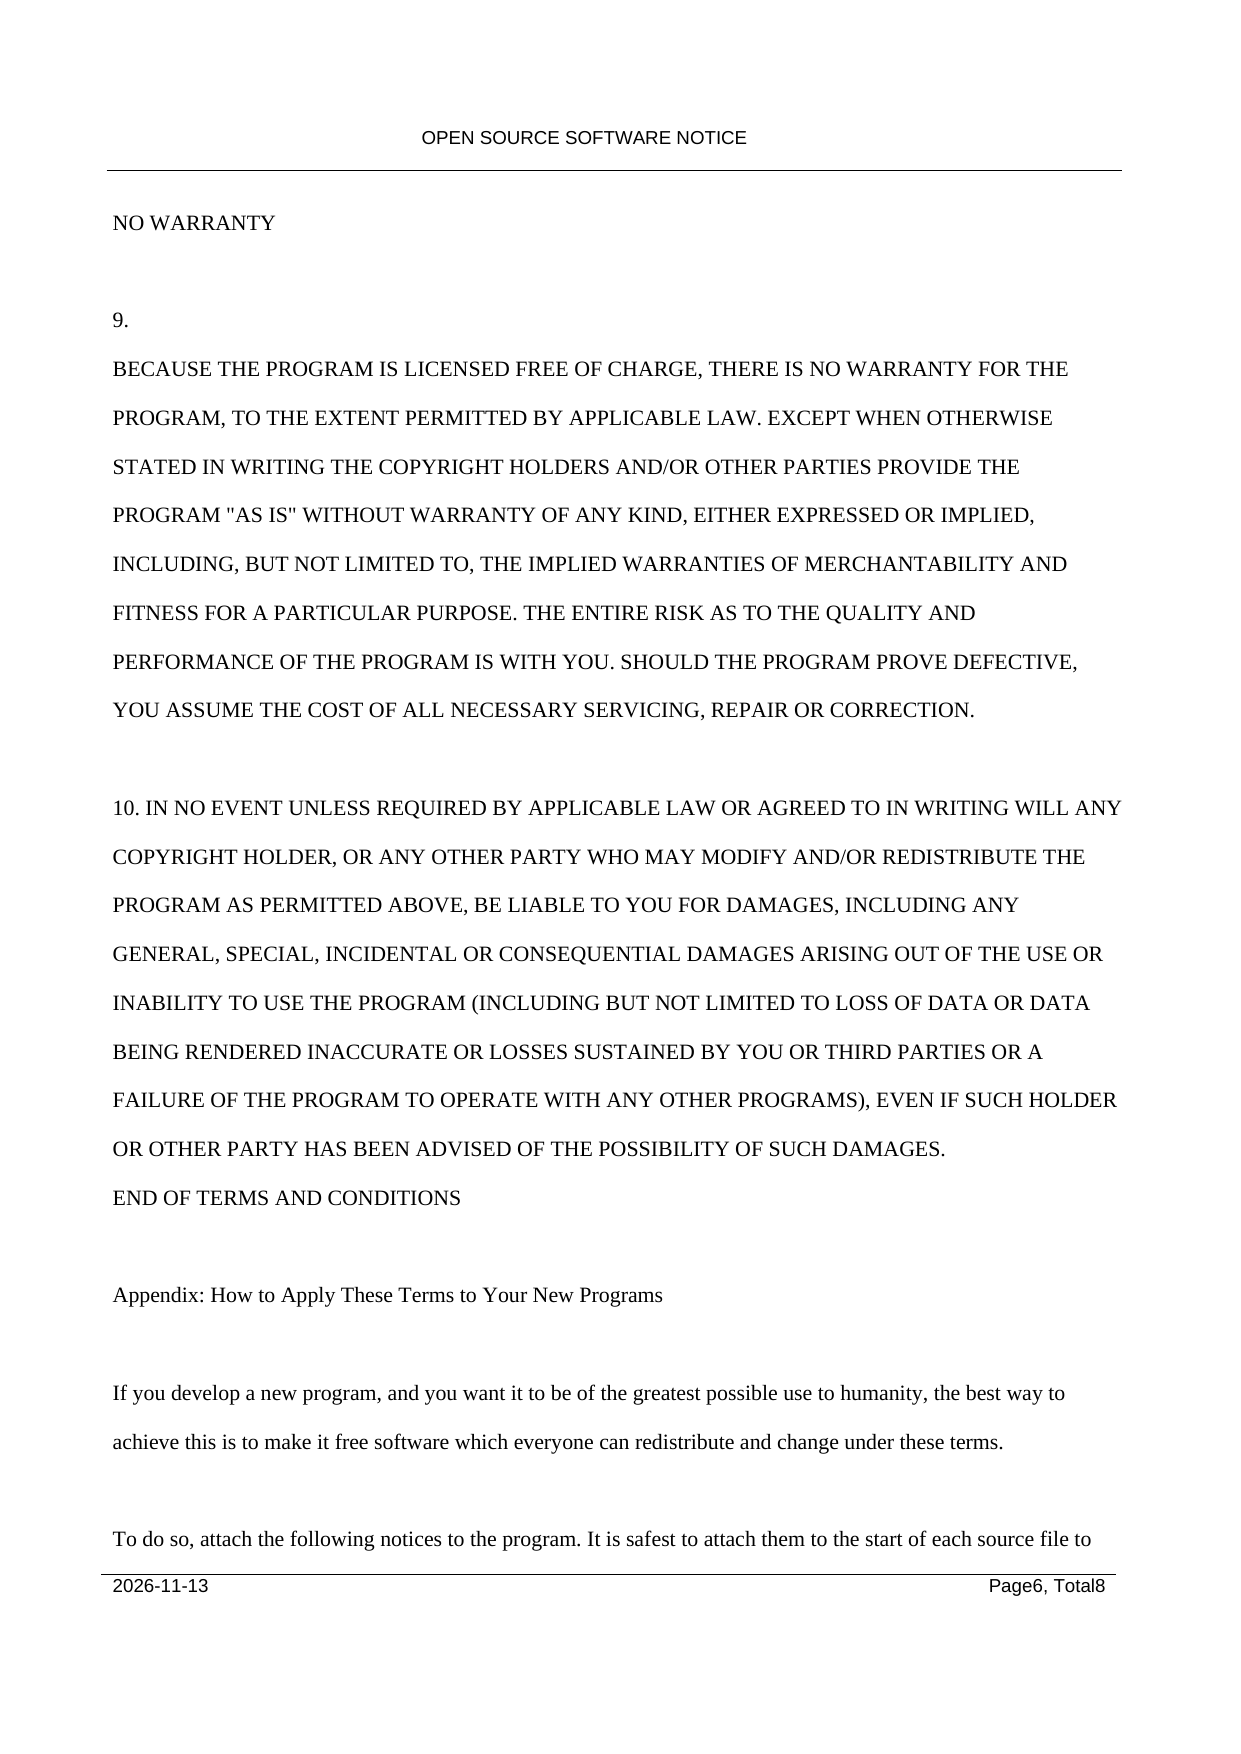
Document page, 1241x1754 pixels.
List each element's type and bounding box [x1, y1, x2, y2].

text [112, 206, 1128, 1555]
